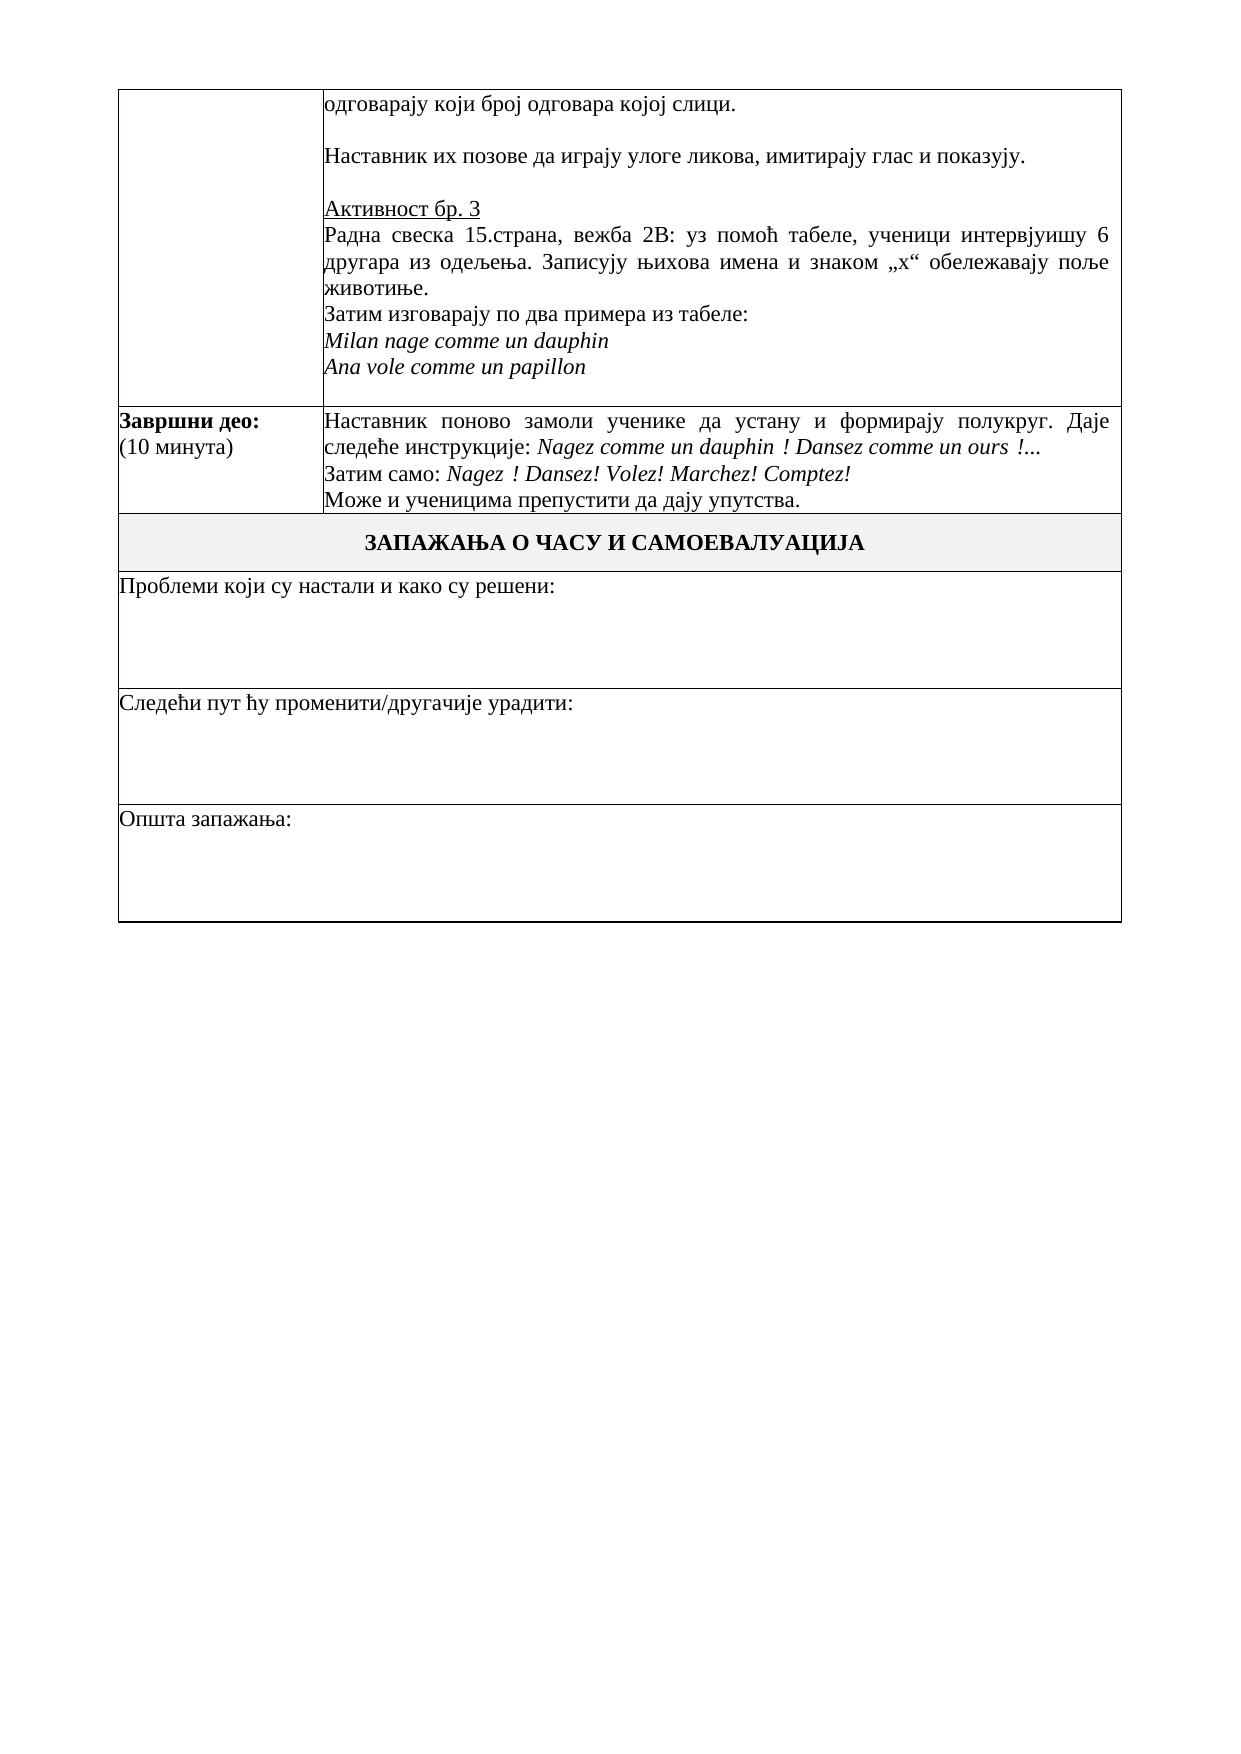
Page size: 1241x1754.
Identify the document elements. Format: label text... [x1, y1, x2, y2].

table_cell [119, 90, 323, 406]
table_cell Општа запажања: [119, 805, 1121, 921]
table_cell Завршни део: (10 минута) [119, 407, 323, 512]
table_cell Наставник поново замоли ученике да устану и формирају полукруг. Даје следеће инструкције: Nagez comme un dauphin ! Dansez comme un ours !... Затим само: Nagez ! Dansez! Volez! Marchez! Comptez! Може и ученицима препустити да дају упутства. [324, 407, 1121, 512]
table_cell Следећи пут ћу променити/другачије урадити: [119, 689, 1121, 804]
table_cell ЗАПАЖАЊА О ЧАСУ И САМОЕВАЛУАЦИЈА [119, 514, 1121, 571]
table_cell Проблеми који су настали и како су решени: [119, 572, 1121, 687]
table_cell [324, 90, 1121, 406]
